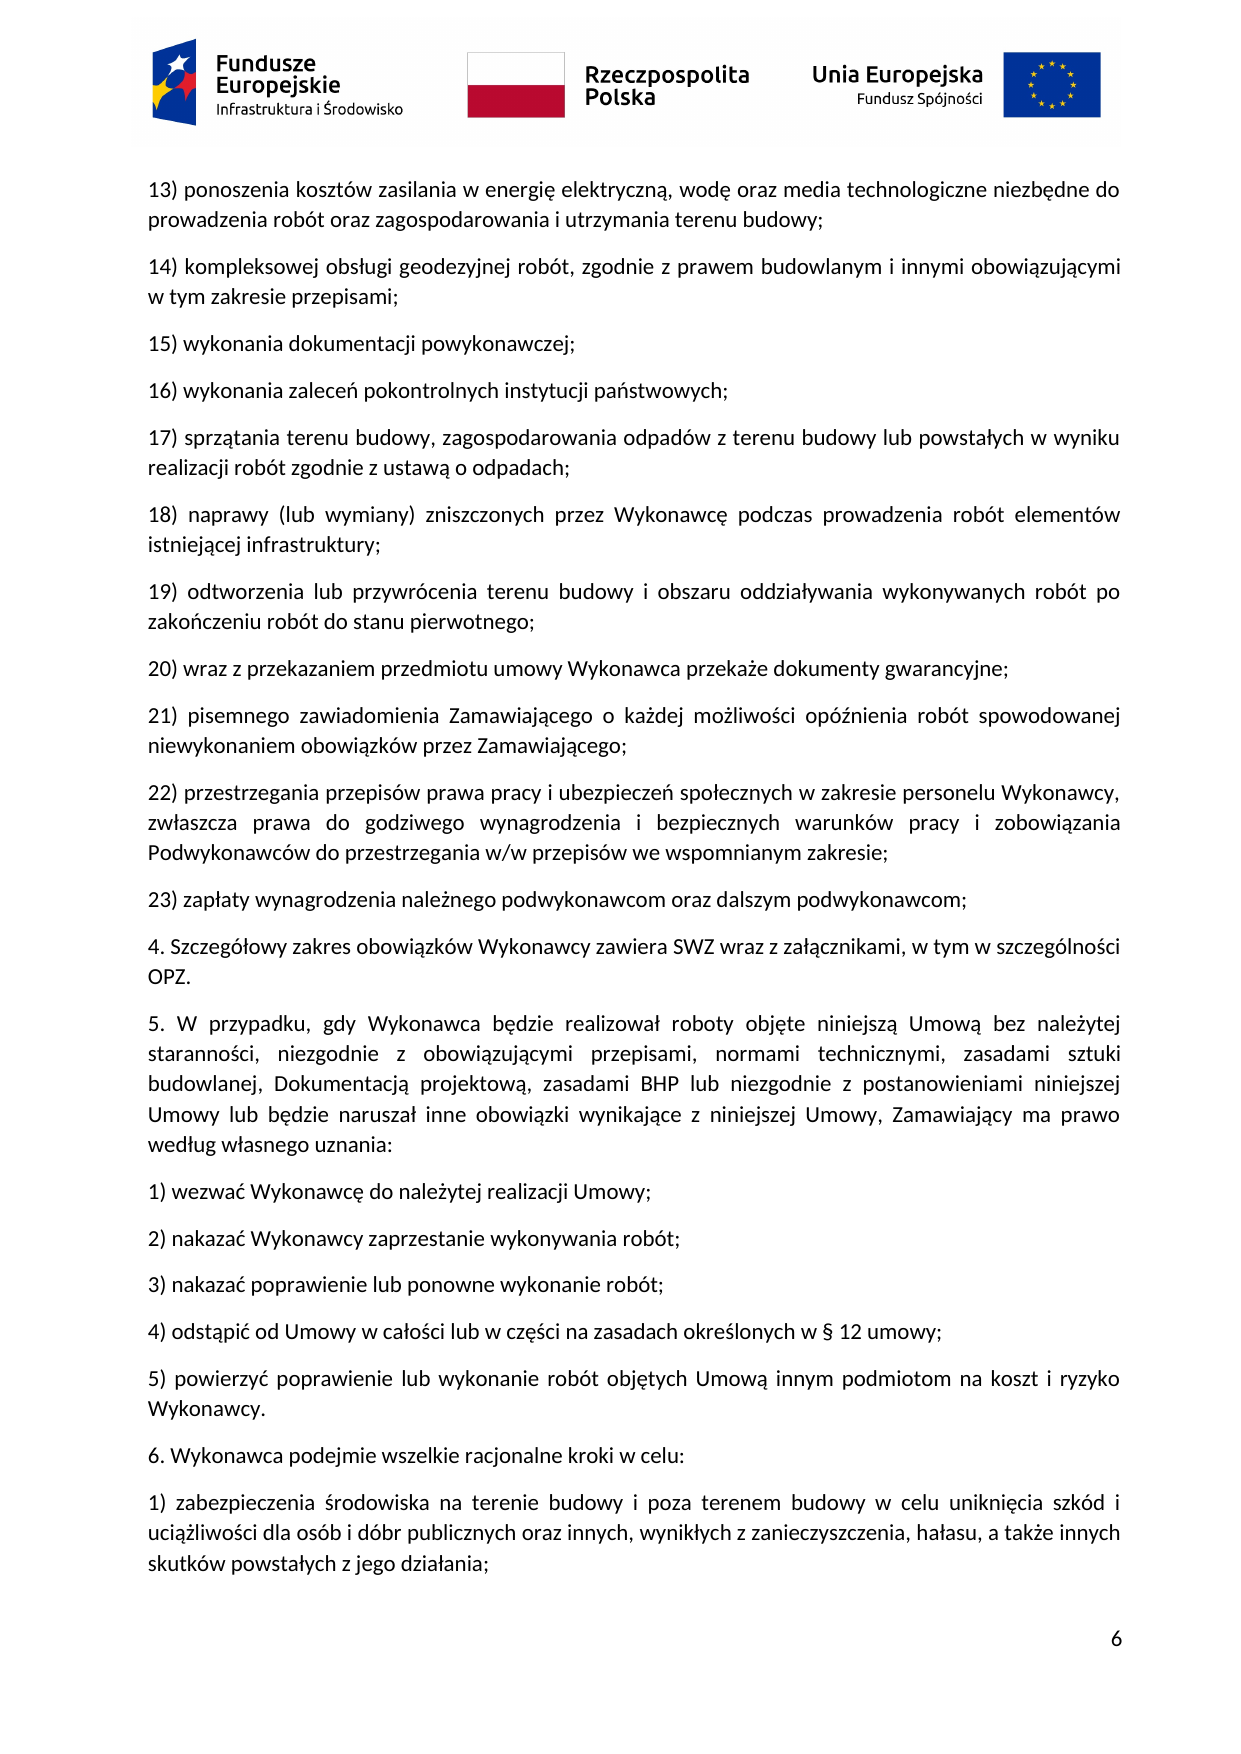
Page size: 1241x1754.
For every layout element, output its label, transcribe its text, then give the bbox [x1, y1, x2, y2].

text 17) sprzątania terenu budowy, zagospodarowania odpadów z terenu budowy lub powstałych w wyniku realizacji robót zgodnie z ustawą o odpadach; [148, 423, 1122, 481]
text 20) wraz z przekazaniem przedmiotu umowy Wykonawca przekaże dokumenty gwarancyjne; [148, 654, 1122, 682]
text 1) wezwać Wykonawcę do należytej realizacji Umowy; [148, 1177, 1122, 1205]
text 18) naprawy (lub wymiany) zniszczonych przez Wykonawcę podczas prowadzenia robót elementów istniejącej infrastruktury; [148, 500, 1122, 558]
text 21) pisemnego zawiadomienia Zamawiającego o każdej możliwości opóźnienia robót spowodowanej niewykonaniem obowiązków przez Zamawiającego; [148, 701, 1122, 759]
text 13) ponoszenia kosztów zasilania w energię elektryczną, wodę oraz media technologiczne niezbędne do prowadzenia robót oraz zagospodarowania i utrzymania terenu budowy; [148, 175, 1122, 233]
text 14) kompleksowej obsługi geodezyjnej robót, zgodnie z prawem budowlanym i innymi obowiązującymi w tym zakresie przepisami; [148, 252, 1122, 310]
text 1) zabezpieczenia środowiska na terenie budowy i poza terenem budowy w celu uniknięcia szkód i uciążliwości dla osób i dóbr publicznych oraz innych, wynikłych z zanieczyszczenia, hałasu, a także innych skutków powstałych z jego działania; [148, 1488, 1122, 1577]
text 16) wykonania zaleceń pokontrolnych instytucji państwowych; [148, 376, 1122, 404]
text 5. W przypadku, gdy Wykonawca będzie realizował roboty objęte niniejszą Umową bez należytej staranności, niezgodnie z obowiązującymi przepisami, normami technicznymi, zasadami sztuki budowlanej, Dokumentacją projektową, zasadami BHP lub niezgodnie z postanowieniami niniejszej Umowy lub będzie naruszał inne obowiązki wynikające z niniejszej Umowy, Zamawiający ma prawo według własnego uznania: [148, 1009, 1122, 1158]
picture [131, 17, 1122, 147]
text 4. Szczegółowy zakres obowiązków Wykonawcy zawiera SWZ wraz z załącznikami, w tym w szczególności OPZ. [148, 932, 1122, 990]
text 19) odtworzenia lub przywrócenia terenu budowy i obszaru oddziaływania wykonywanych robót po zakończeniu robót do stanu pierwotnego; [148, 577, 1122, 635]
text 4) odstąpić od Umowy w całości lub w części na zasadach określonych w § 12 umowy; [148, 1317, 1122, 1345]
text 2) nakazać Wykonawcy zaprzestanie wykonywania robót; [148, 1224, 1122, 1252]
text 15) wykonania dokumentacji powykonawczej; [148, 329, 1122, 357]
text 23) zapłaty wynagrodzenia należnego podwykonawcom oraz dalszym podwykonawcom; [148, 885, 1122, 913]
text 5) powierzyć poprawienie lub wykonanie robót objętych Umową innym podmiotom na koszt i ryzyko Wykonawcy. [148, 1364, 1122, 1422]
text 6. Wykonawca podejmie wszelkie racjonalne kroki w celu: [148, 1441, 1122, 1469]
text 22) przestrzegania przepisów prawa pracy i ubezpieczeń społecznych w zakresie personelu Wykonawcy, zwłaszcza prawa do godziwego wynagrodzenia i bezpiecznych warunków pracy i zobowiązania Podwykonawców do przestrzegania w/w przepisów we wspomnianym zakresie; [148, 778, 1122, 866]
text 3) nakazać poprawienie lub ponowne wykonanie robót; [148, 1271, 1122, 1298]
